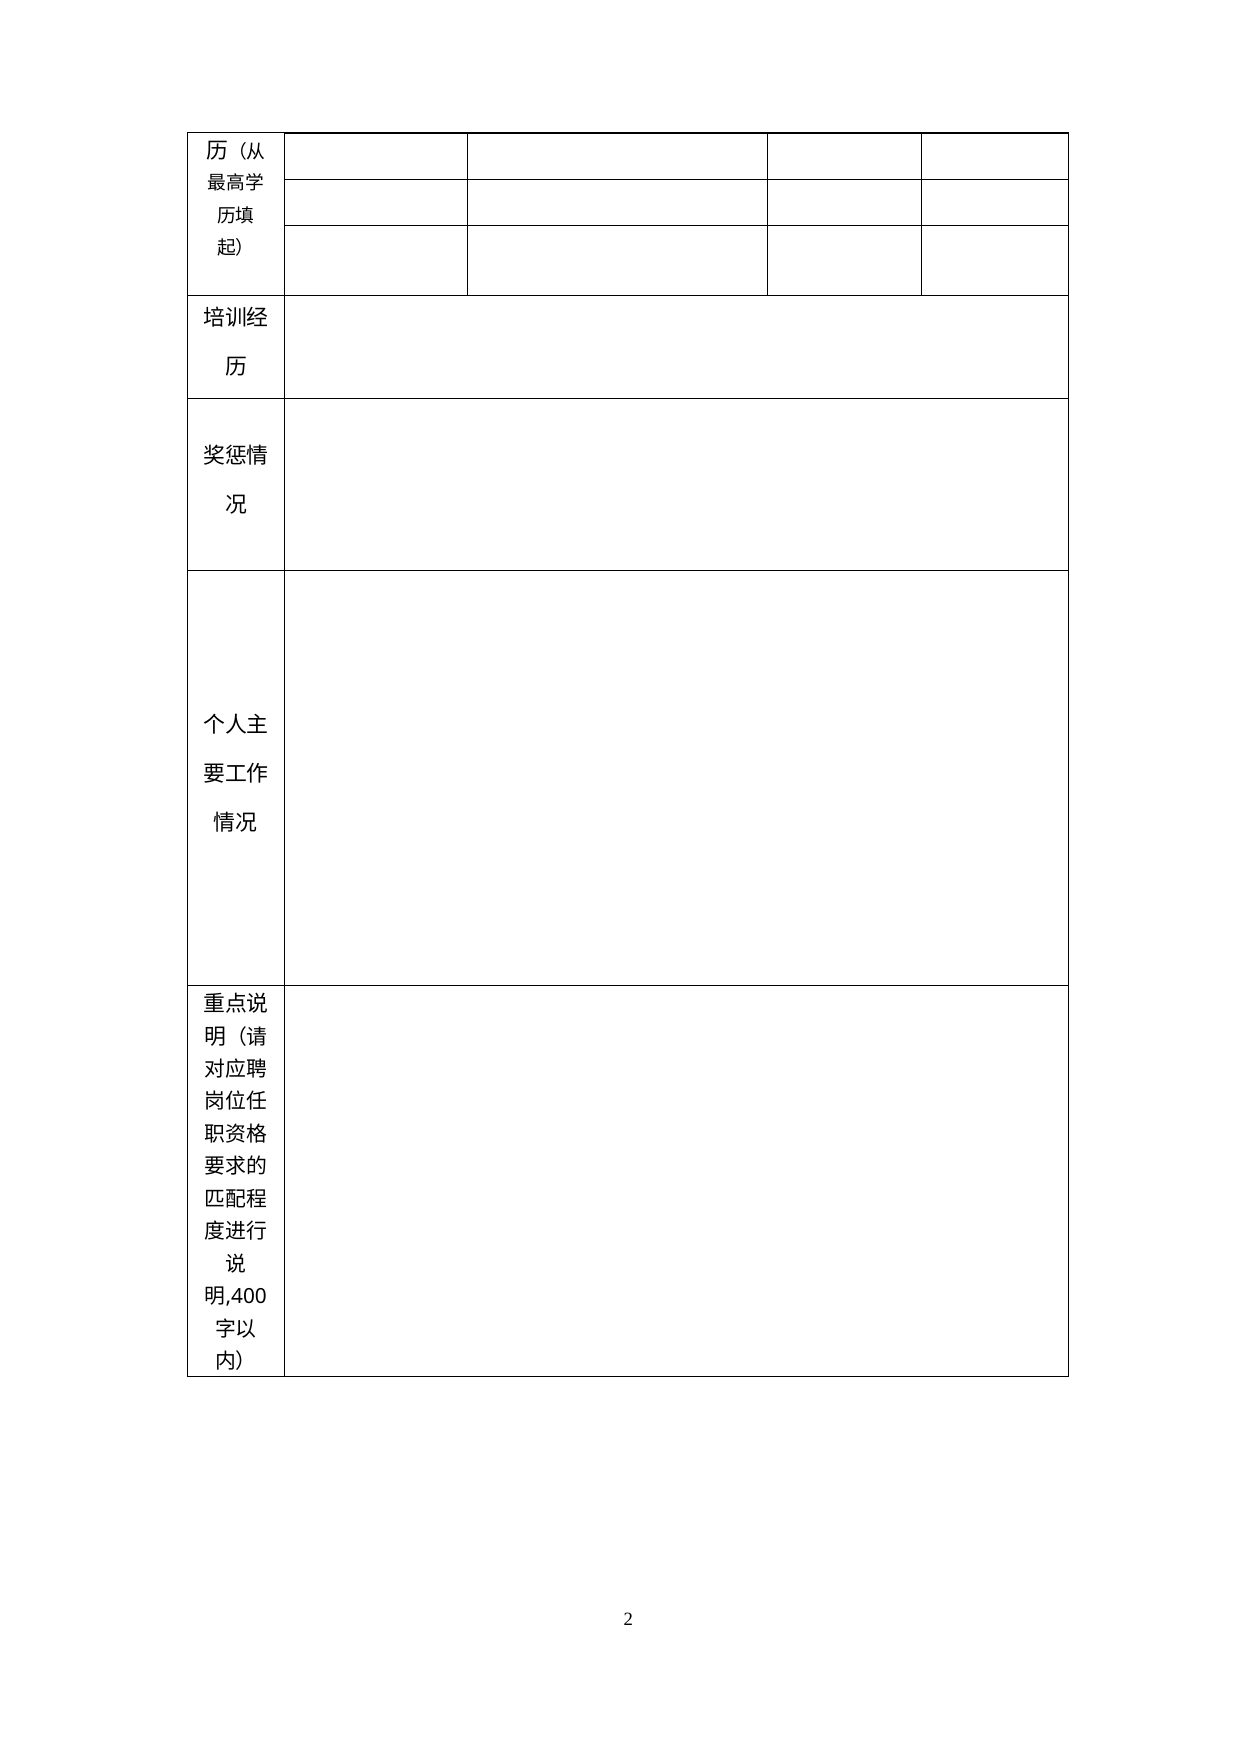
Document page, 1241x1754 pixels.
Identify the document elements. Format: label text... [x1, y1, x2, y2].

table_cell [285, 134, 467, 179]
table_cell 教育经历（从最高学历填起） [188, 133, 284, 295]
table_cell [285, 180, 467, 225]
table_cell 重点说明（请对应聘岗位任职资格要求的匹配程度进行说明,400字以内） [188, 986, 284, 1376]
table_cell [285, 986, 1068, 1376]
table_cell [768, 134, 921, 179]
table_cell [922, 226, 1068, 295]
table_cell 培训经历 [188, 296, 284, 397]
table_cell 个人主要工作情况 [188, 571, 284, 985]
table_cell [468, 134, 767, 179]
table_cell [768, 226, 921, 295]
table_cell [285, 226, 467, 295]
table_cell [768, 180, 921, 225]
table_cell [468, 180, 767, 225]
table_cell [285, 296, 1068, 397]
table_cell [922, 180, 1068, 225]
table_cell 奖惩情况 [188, 399, 284, 570]
table_cell [922, 134, 1068, 179]
table_cell [285, 399, 1068, 570]
table_cell [285, 571, 1068, 985]
table_cell [468, 226, 767, 295]
